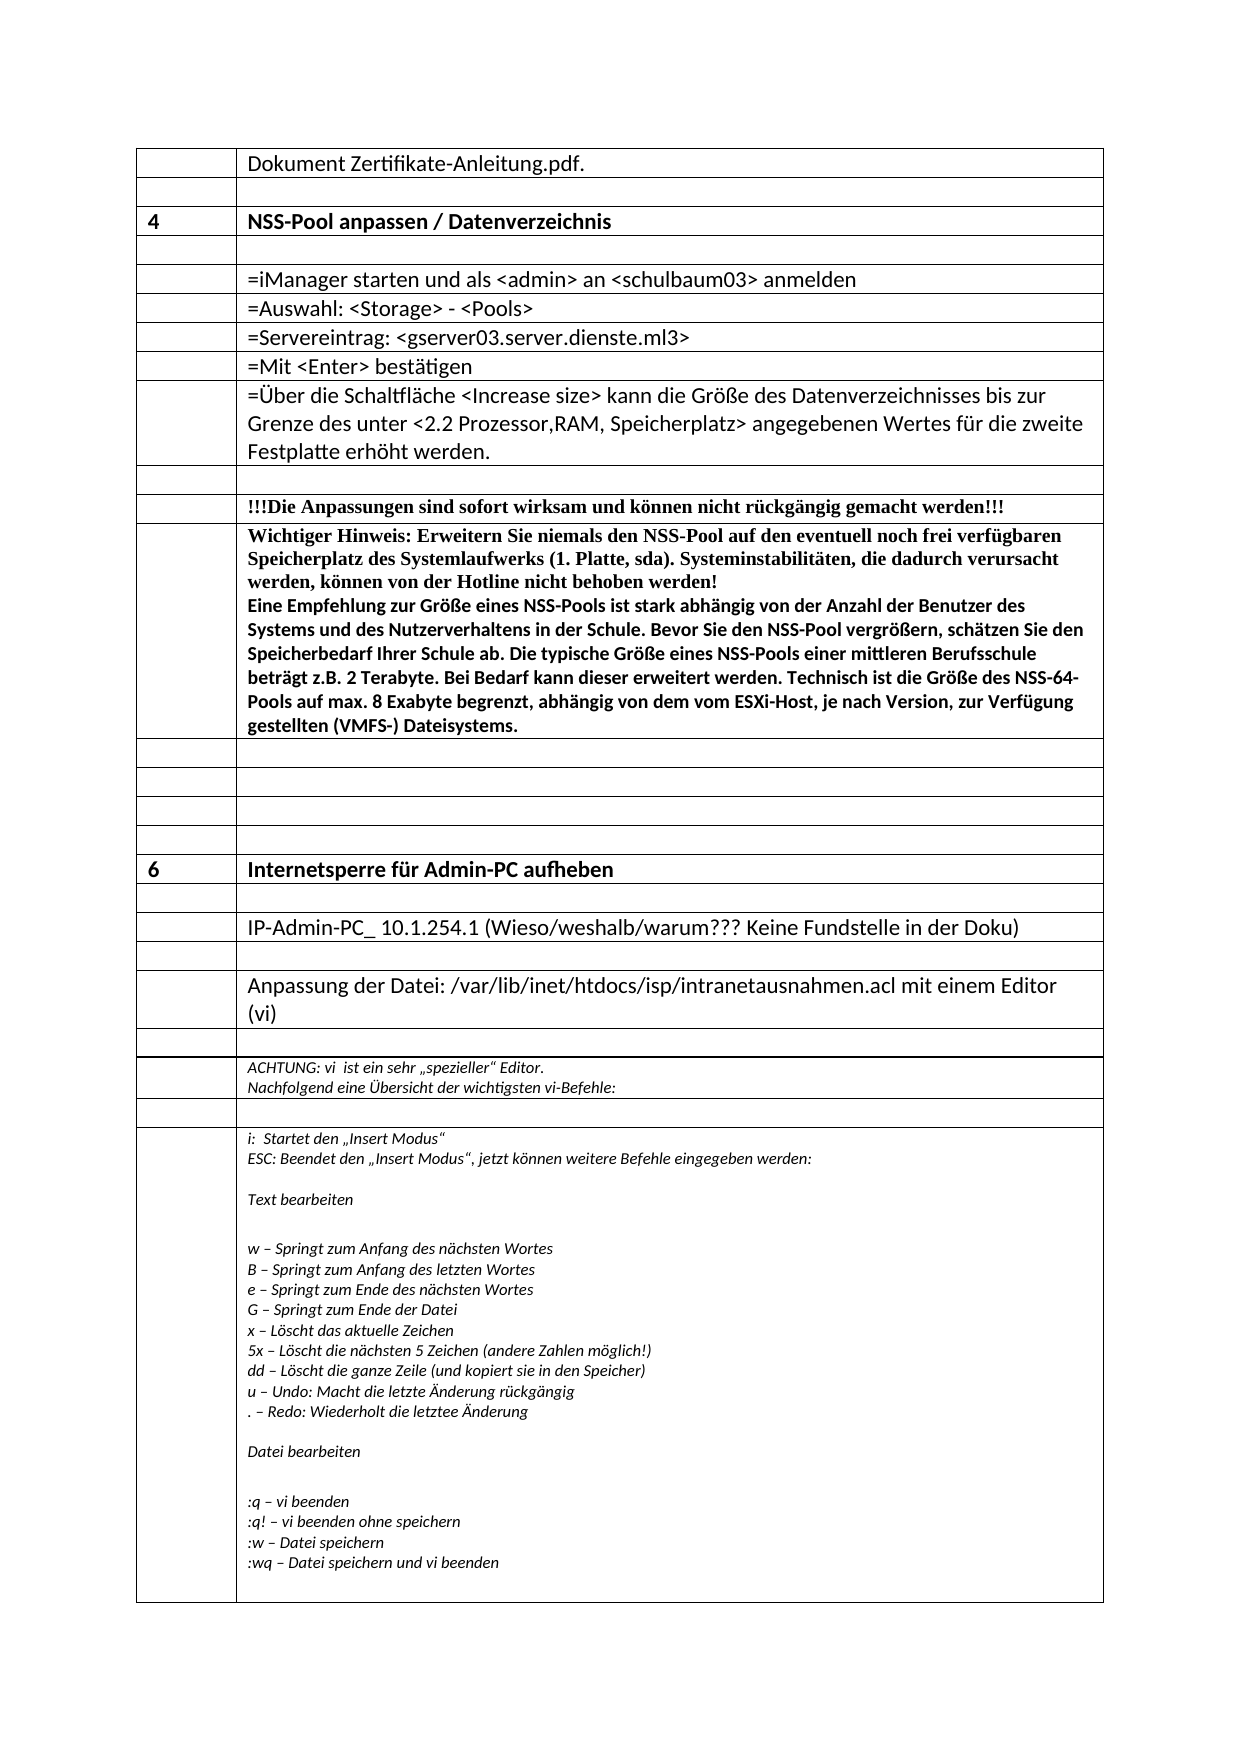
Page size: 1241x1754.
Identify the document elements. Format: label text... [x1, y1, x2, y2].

table_cell [237, 1029, 1103, 1056]
table_cell [137, 524, 236, 738]
table_cell [237, 942, 1103, 970]
table_cell [237, 826, 1103, 854]
table_cell [137, 884, 236, 912]
table_cell [137, 1058, 236, 1098]
table_cell [237, 739, 1103, 767]
table_cell [137, 236, 236, 264]
table_cell 4 [137, 207, 236, 235]
table_cell [137, 495, 236, 523]
table_cell [237, 768, 1103, 796]
table_cell Internetsperre für Admin-PC aufheben [237, 855, 1103, 883]
table_cell Wichtiger Hinweis: Erweitern Sie niemals den NSS-Pool auf den eventuell noch frei verfügbaren Speicherplatz des Systemlaufwerks (1. Platte, sda). Systeminstabilitäten, die dadurch verursacht werden, können von der Hotline nicht behoben werden! Eine Empfehlung zur Größe eines NSS-Pools ist stark abhängig von der Anzahl der Benutzer des Systems und des Nutzerverhaltens in der Schule. Bevor Sie den NSS-Pool vergrößern, schätzen Sie den Speicherbedarf Ihrer Schule ab. Die typische Größe eines NSS-Pools einer mittleren Berufsschule beträgt z.B. 2 Terabyte. Bei Bedarf kann dieser erweitert werden. Technisch ist die Größe des NSS-64-Pools auf max. 8 Exabyte begrenzt, abhängig von dem vom ESXi-Host, je nach Version, zur Verfügung gestellten (VMFS-) Dateisystems. [237, 524, 1103, 738]
table_cell [137, 971, 236, 1027]
table_cell [237, 797, 1103, 825]
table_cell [237, 149, 1103, 177]
table_cell [137, 323, 236, 351]
table_cell =Auswahl: <Storage> - <Pools> [237, 294, 1103, 322]
table_cell 6 [137, 855, 236, 883]
table_cell [237, 178, 1103, 206]
table_cell [137, 1128, 236, 1602]
table_cell Anpassung der Datei: /var/lib/inet/htdocs/isp/intranetausnahmen.acl mit einem Editor (vi) [237, 971, 1103, 1027]
table_cell NSS-Pool anpassen / Datenverzeichnis [237, 207, 1103, 235]
table_cell [137, 149, 236, 177]
table_cell [137, 913, 236, 941]
table_cell [237, 236, 1103, 264]
table_cell =Über die Schaltfläche <Increase size> kann die Größe des Datenverzeichnisses bis zur Grenze des unter <2.2 Prozessor,RAM, Speicherplatz> angegebenen Wertes für die zweite Festplatte erhöht werden. [237, 381, 1103, 465]
table_cell [137, 1029, 236, 1056]
table_cell [137, 265, 236, 293]
table_cell [137, 466, 236, 494]
table_cell [137, 826, 236, 854]
table_cell !!!Die Anpassungen sind sofort wirksam und können nicht rückgängig gemacht werden!!! [237, 495, 1103, 523]
table_cell [137, 1099, 236, 1127]
table_cell [137, 739, 236, 767]
table_cell [137, 381, 236, 465]
table_cell [237, 884, 1103, 912]
table_cell [137, 178, 236, 206]
table_cell ACHTUNG: vi ist ein sehr „spezieller“ Editor. Nachfolgend eine Übersicht der wichtigsten vi-Befehle: [237, 1058, 1103, 1098]
table_cell [137, 294, 236, 322]
table_cell [237, 1099, 1103, 1127]
table_cell [137, 768, 236, 796]
table_cell [237, 466, 1103, 494]
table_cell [237, 1128, 1103, 1602]
table_cell =Mit <Enter> bestätigen [237, 352, 1103, 380]
table_cell [137, 352, 236, 380]
table_cell IP-Admin-PC_ 10.1.254.1 (Wieso/weshalb/warum??? Keine Fundstelle in der Doku) [237, 913, 1103, 941]
table_cell [137, 942, 236, 970]
table_cell =iManager starten und als <admin> an <schulbaum03> anmelden [237, 265, 1103, 293]
table_cell [137, 797, 236, 825]
table_cell =Servereintrag: <gserver03.server.dienste.ml3> [237, 323, 1103, 351]
